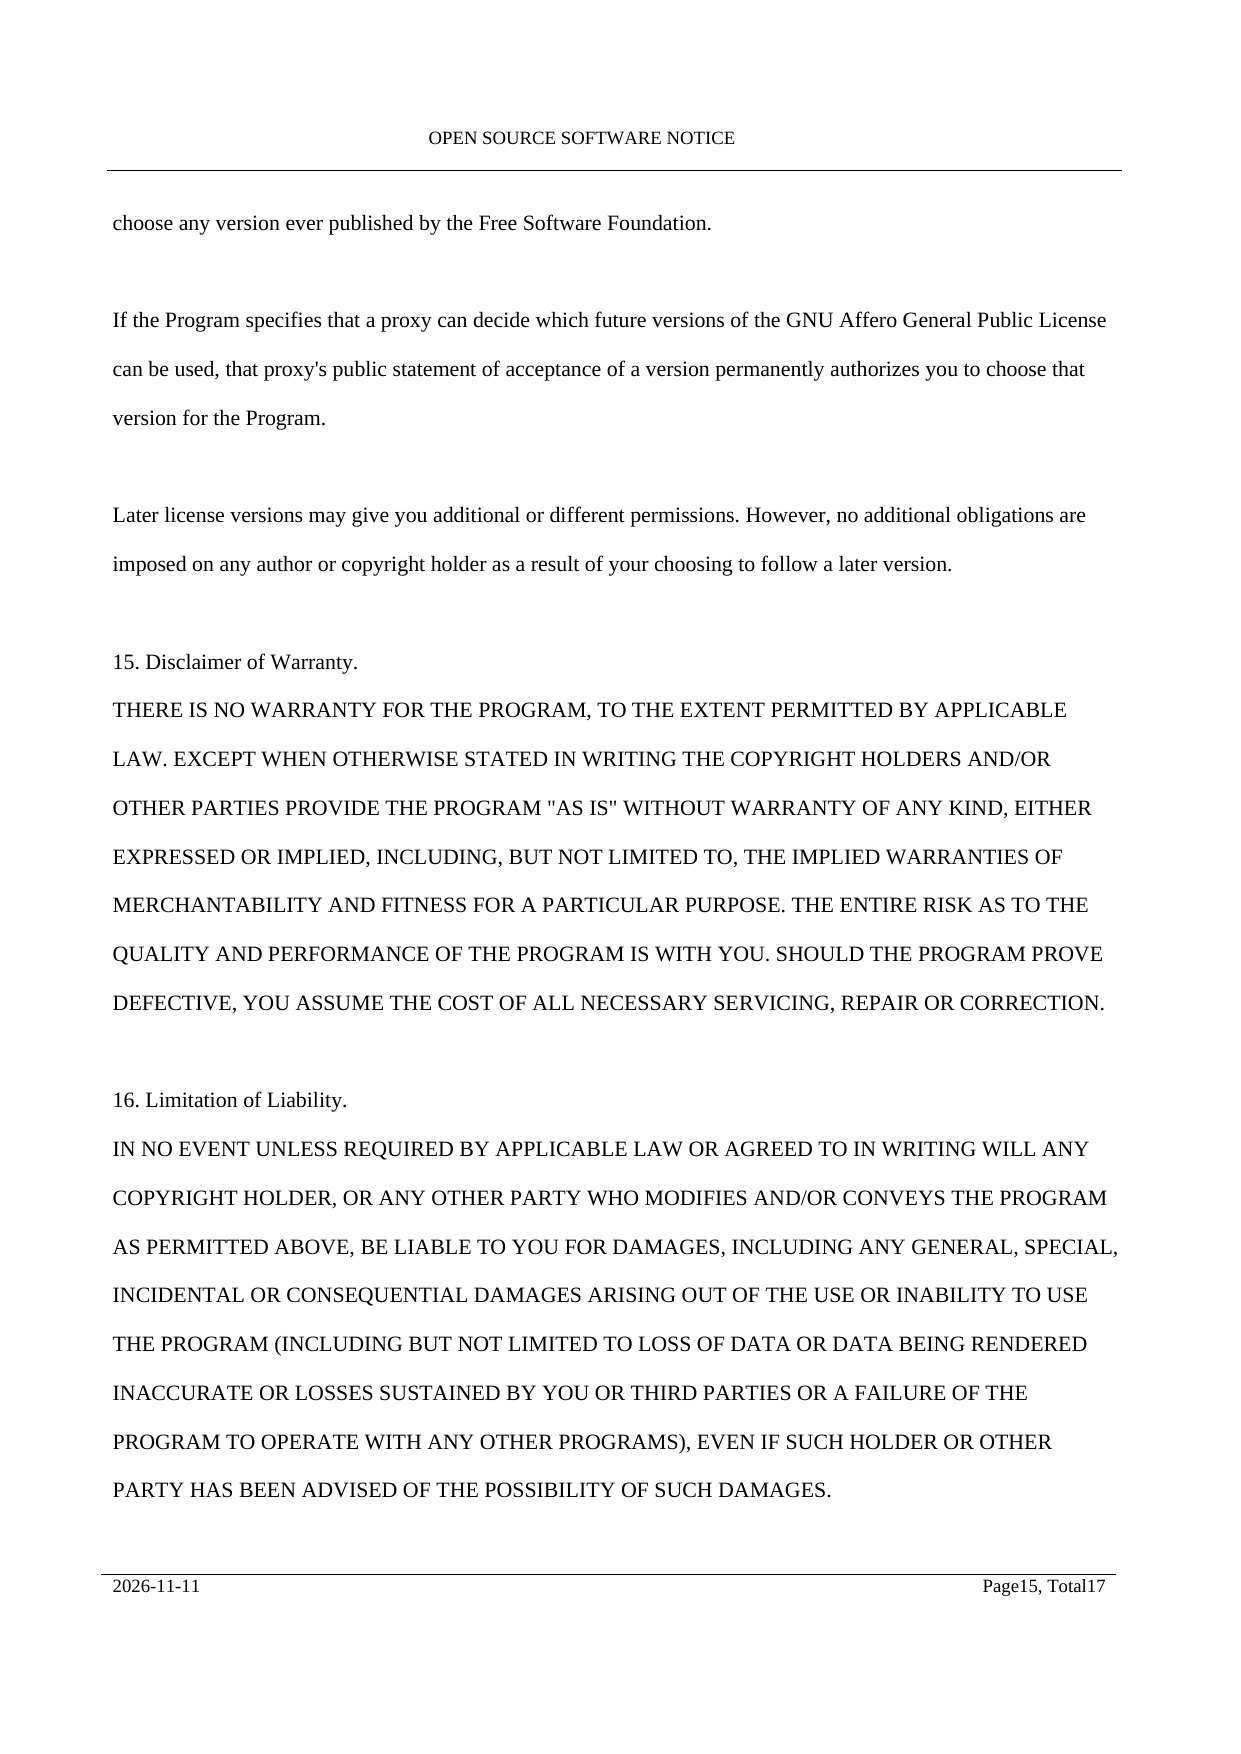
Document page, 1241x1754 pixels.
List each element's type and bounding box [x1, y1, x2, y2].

text [112, 206, 1128, 1506]
